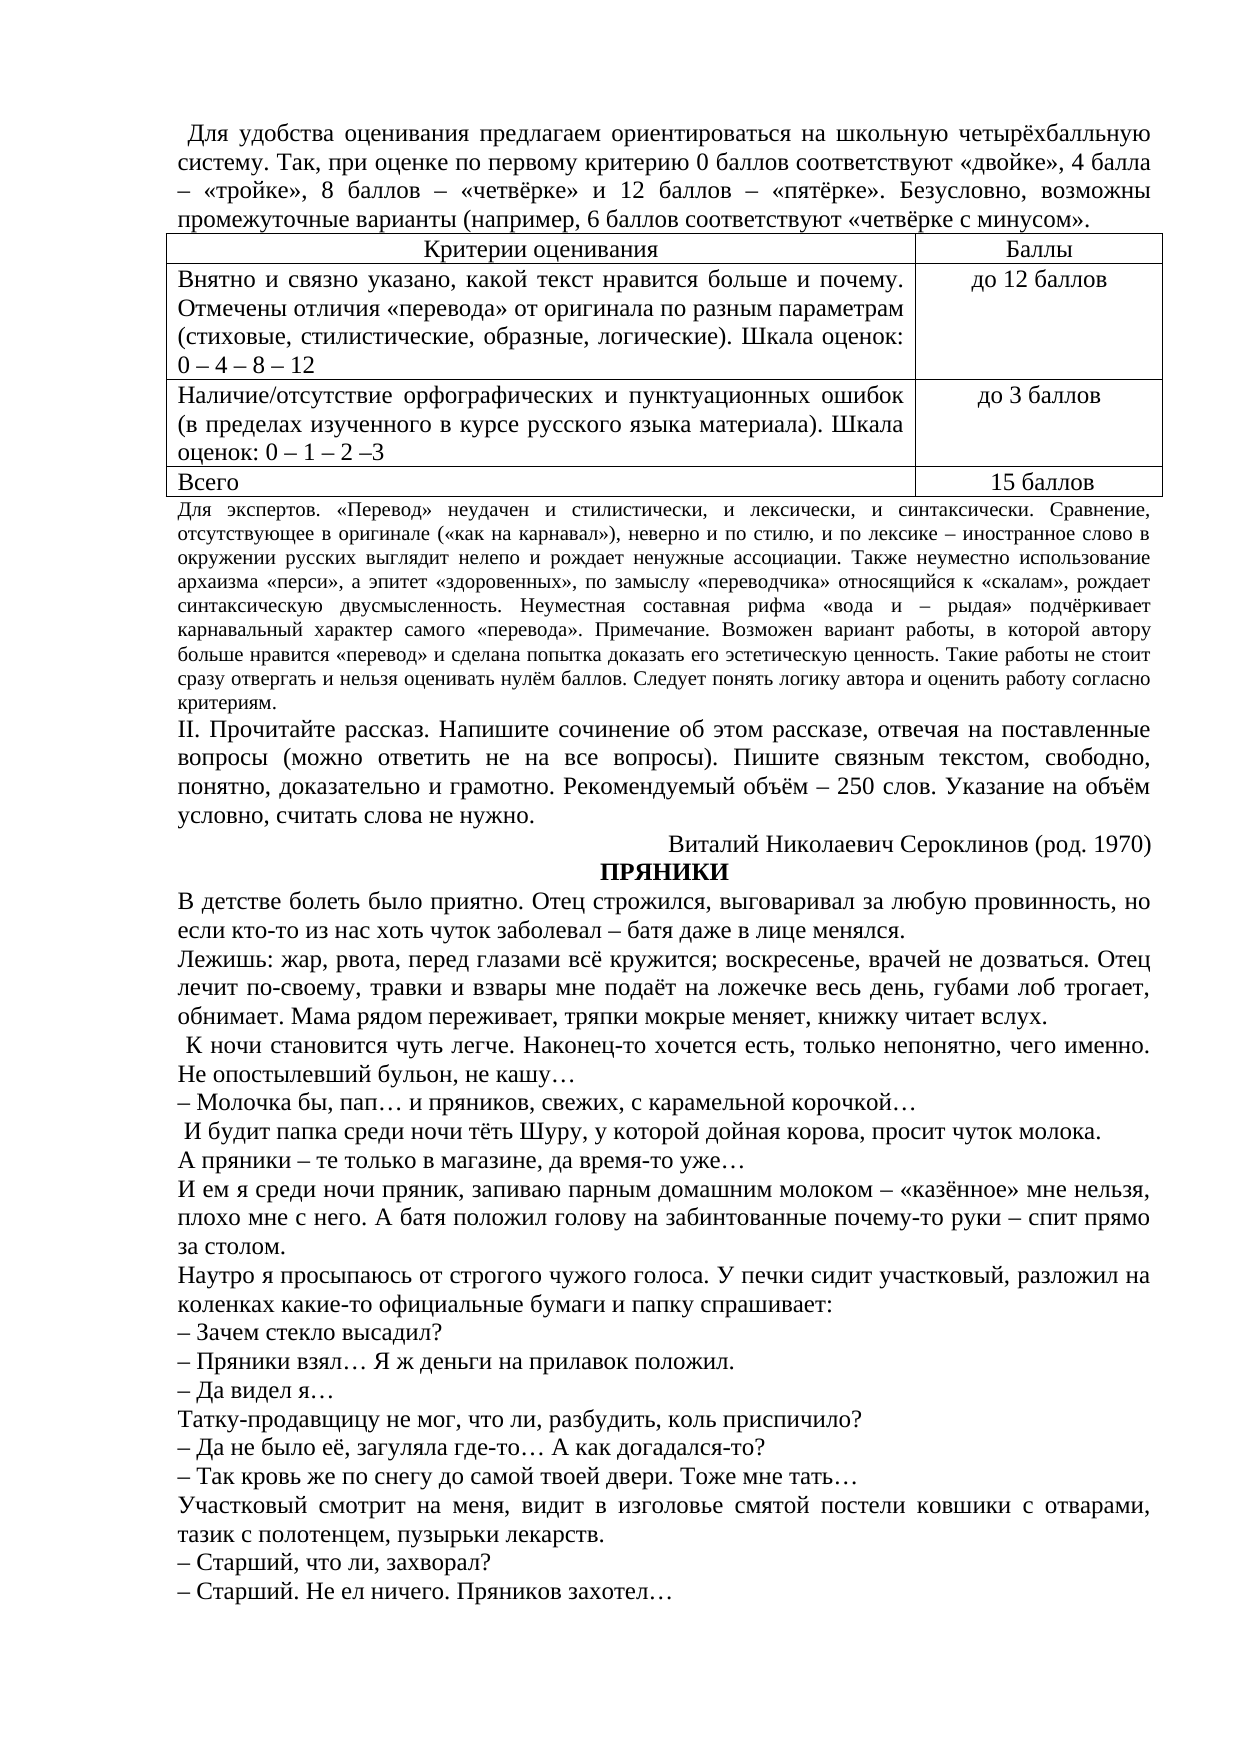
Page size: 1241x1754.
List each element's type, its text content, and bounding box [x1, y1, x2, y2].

text ПРЯНИКИ [177, 857, 1152, 886]
text Для удобства оценивания предлагаем ориентироваться на школьную четырёхбалльную систему. Так, при оценке по первому критерию 0 баллов соответствуют «двойке», 4 балла – «тройке», 8 баллов – «четвёрке» и 12 баллов – «пятёрке». Безусловно, возможны промежуточные варианты (например, 6 баллов соответствуют «четвёрке с минусом». [177, 118, 1152, 233]
text Для экспертов. «Перевод» неудачен и стилистически, и лексически, и синтаксически. Сравнение, отсутствующее в оригинале («как на карнавал»), неверно и по стилю, и по лексике – иностранное слово в окружении русских выглядит нелепо и рождает ненужные ассоциации. Также неуместно использование архаизма «перси», а эпитет «здоровенных», по замыслу «переводчика» относящийся к «скалам», рождает синтаксическую двусмысленность. Неуместная составная рифма «вода и – рыдая» подчёркивает карнавальный характер самого «перевода». Примечание. Возможен вариант работы, в которой автору больше нравится «перевод» и сделана попытка доказать его эстетическую ценность. Такие работы не стоит сразу отвергать и нельзя оценивать нулём баллов. Следует понять логику автора и оценить работу согласно критериям. [177, 497, 1152, 714]
text – Пряники взял… Я ж деньги на прилавок положил. [177, 1346, 1152, 1375]
text – Зачем стекло высадил? [177, 1317, 1152, 1346]
table_header Баллы [916, 234, 1162, 263]
table_header Критерии оценивания [167, 234, 915, 263]
table_cell до 12 баллов [916, 264, 1162, 379]
text К ночи становится чуть легче. Наконец-то хочется есть, только непонятно, чего именно. Не опостылевший бульон, не кашу… [177, 1030, 1152, 1087]
text – Да не было её, загуляла где-то… А как догадался-то? [177, 1432, 1152, 1461]
text Татку-продавщицу не мог, что ли, разбудить, коль приспичило? [177, 1404, 1152, 1432]
text – Так кровь же по снегу до самой твоей двери. Тоже мне тать… [177, 1461, 1152, 1490]
text – Старший. Не ел ничего. Пряников захотел… [177, 1576, 1152, 1605]
text Виталий Николаевич Сероклинов (род. 1970) [177, 829, 1152, 857]
text II. Прочитайте рассказ. Напишите сочинение об этом рассказе, отвечая на поставленные вопросы (можно ответить не на все вопросы). Пишите связным текстом, свободно, понятно, доказательно и грамотно. Рекомендуемый объём – 250 слов. Указание на объём условно, считать слова не нужно. [177, 714, 1152, 829]
text Участковый смотрит на меня, видит в изголовье смятой постели ковшики с отварами, тазик с полотенцем, пузырьки лекарств. [177, 1490, 1152, 1547]
text В детстве болеть было приятно. Отец строжился, выговаривал за любую провинность, но если кто-то из нас хоть чуток заболевал – батя даже в лице менялся. [177, 886, 1152, 944]
text Лежишь: жар, рвота, перед глазами всё кружится; воскресенье, врачей не дозваться. Отец лечит по-своему, травки и взвары мне подаёт на ложечке весь день, губами лоб трогает, обнимает. Мама рядом переживает, тряпки мокрые меняет, книжку читает вслух. [177, 944, 1152, 1030]
text – Да видел я… [177, 1375, 1152, 1404]
text – Старший, что ли, захворал? [177, 1547, 1152, 1576]
text Наутро я просыпаюсь от строгого чужого голоса. У печки сидит участковый, разложил на коленках какие-то официальные бумаги и папку спрашивает: [177, 1260, 1152, 1317]
text А пряники – те только в магазине, да время-то уже… [177, 1145, 1152, 1174]
table_cell 15 баллов [916, 467, 1162, 496]
text – Молочка бы, пап… и пряников, свежих, с карамельной корочкой… [177, 1087, 1152, 1116]
text И ем я среди ночи пряник, запиваю парным домашним молоком – «казённое» мне нельзя, плохо мне с него. А батя положил голову на забинтованные почему-то руки – спит прямо за столом. [177, 1174, 1152, 1260]
table_cell Внятно и связно указано, какой текст нравится больше и почему. Отмечены отличия «перевода» от оригинала по разным параметрам (стиховые, стилистические, образные, логические). Шкала оценок: 0 – 4 – 8 – 12 [167, 264, 915, 379]
table_cell до 3 баллов [916, 380, 1162, 466]
table_cell Наличие/отсутствие орфографических и пунктуационных ошибок (в пределах изученного в курсе русского языка материала). Шкала оценок: 0 – 1 – 2 –3 [167, 380, 915, 466]
text И будит папка среди ночи тёть Шуру, у которой дойная корова, просит чуток молока. [177, 1116, 1152, 1145]
table_cell Всего [167, 467, 915, 496]
